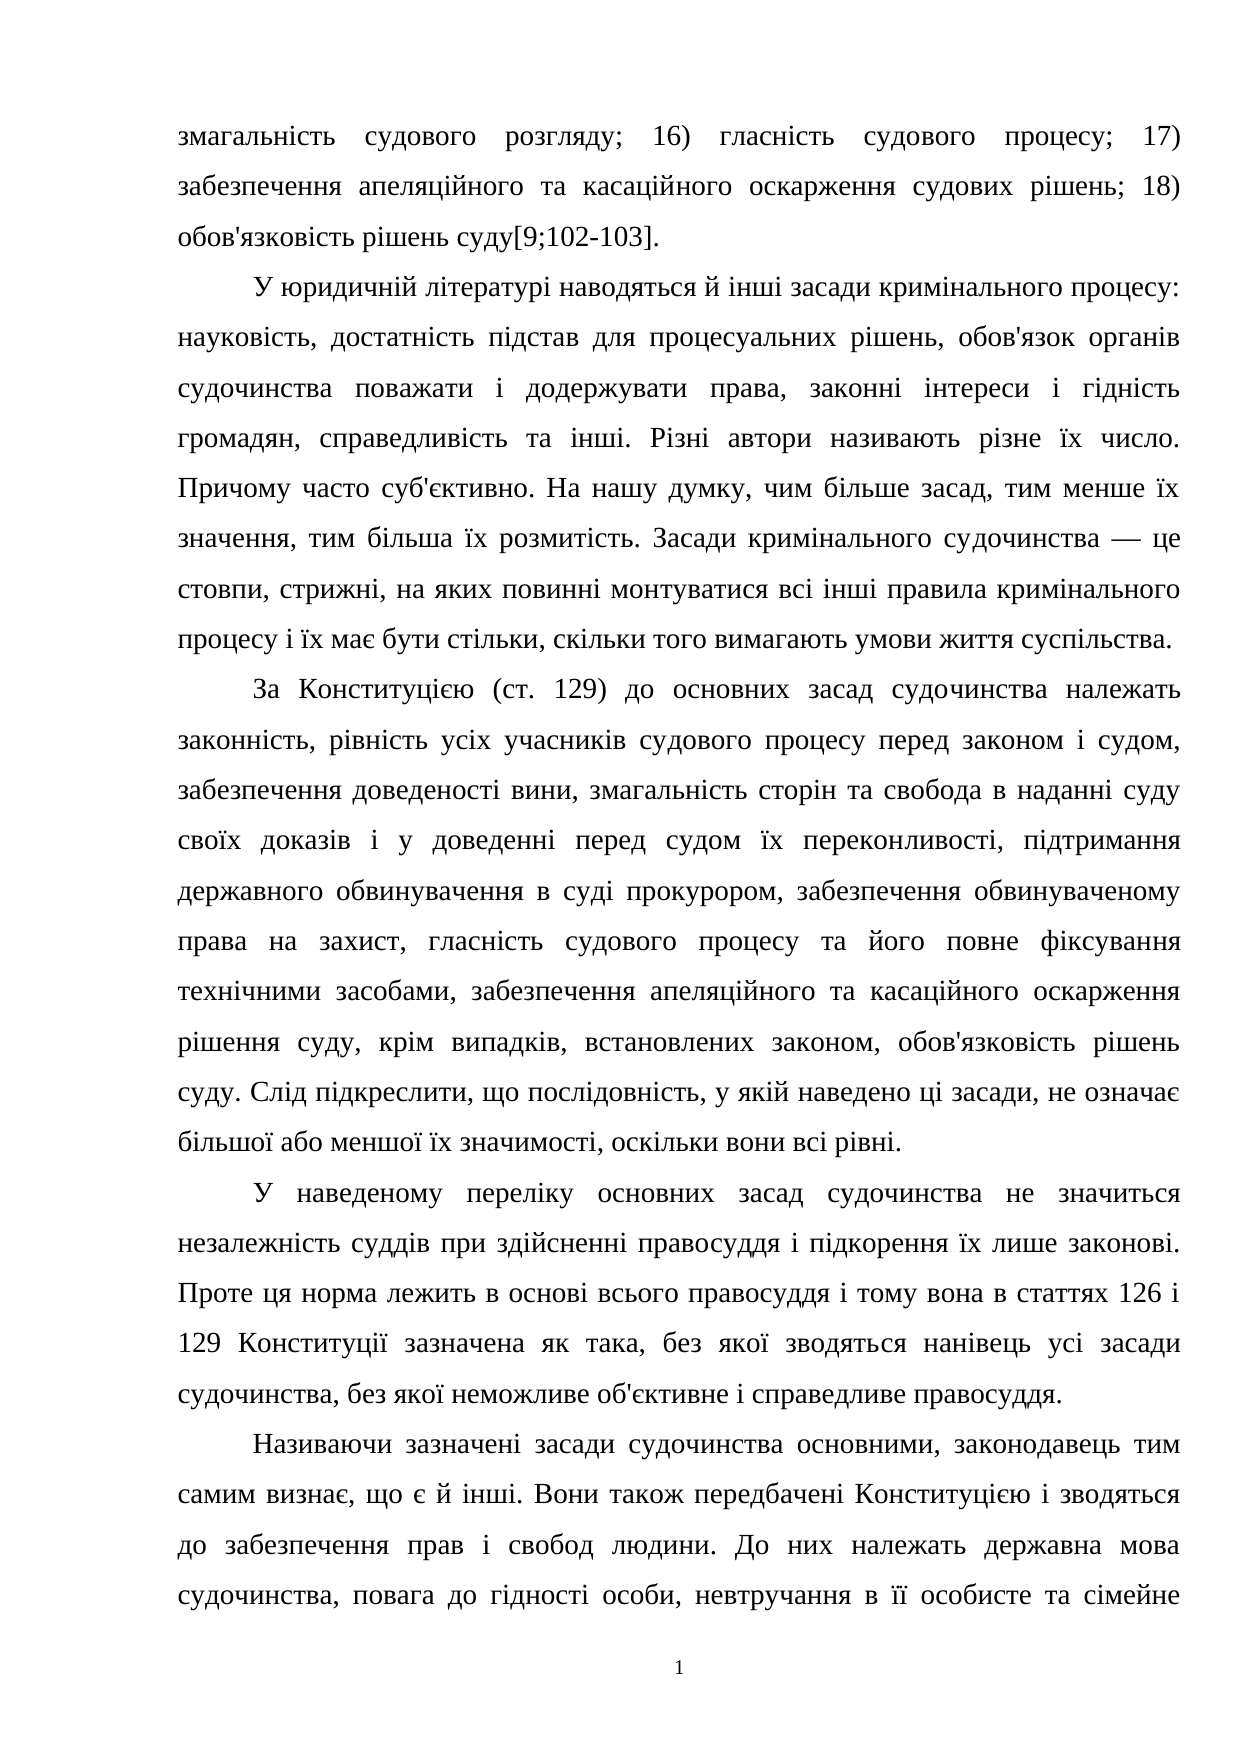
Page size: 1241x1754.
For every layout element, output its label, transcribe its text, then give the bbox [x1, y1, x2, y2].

text У юридичній літературі наводяться й інші засади кримінального процесу: науковість, достатність підстав для процесуальних рішень, обов'язок органів судочинства поважати і додержувати права, законні інтереси і гідність громадян, справедливість та інші. Різні автори називають різне їх число. Причому часто суб'єктивно. На нашу думку, чим більше засад, тим менше їх значення, тим більша їх розмитість. Засади кримінального судочинства — це стовпи, стрижні, на яких повинні монтуватися всі інші правила кримінального процесу і їх має бути стільки, скільки того вимагають умови життя суспільства. [177, 269, 1181, 655]
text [177, 1426, 1181, 1611]
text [177, 118, 1181, 252]
text У наведеному переліку основних засад судочинства не значиться незалежність суддів при здійсненні правосуддя і підкорення їх лише законові. Проте ця норма лежить в основі всього правосуддя і тому вона в статтях 126 і 129 Конституції зазначена як така, без якої зводяться нанівець усі засади судочинства, без якої неможливе об'єктивне і справедливе правосуддя. [177, 1175, 1181, 1409]
text За Конституцією (ст. 129) до основних засад судочинства належать законність, рівність усіх учасників судового процесу перед законом і судом, забезпечення доведеності вини, змагальність сторін та свобода в наданні суду своїх доказів і у доведенні перед судом їх переконливості, підтримання державного обвинувачення в суді прокурором, забезпечення обвинуваченому права на захист, гласність судового процесу та його повне фіксування технічними засобами, забезпечення апеляційного та касаційного оскарження рішення суду, крім випадків, встановлених законом, обов'язковість рішень суду. Слід підкреслити, що послідовність, у якій наведено ці засади, не означає більшої або меншої їх значимості, оскільки вони всі рівні. [177, 672, 1181, 1158]
